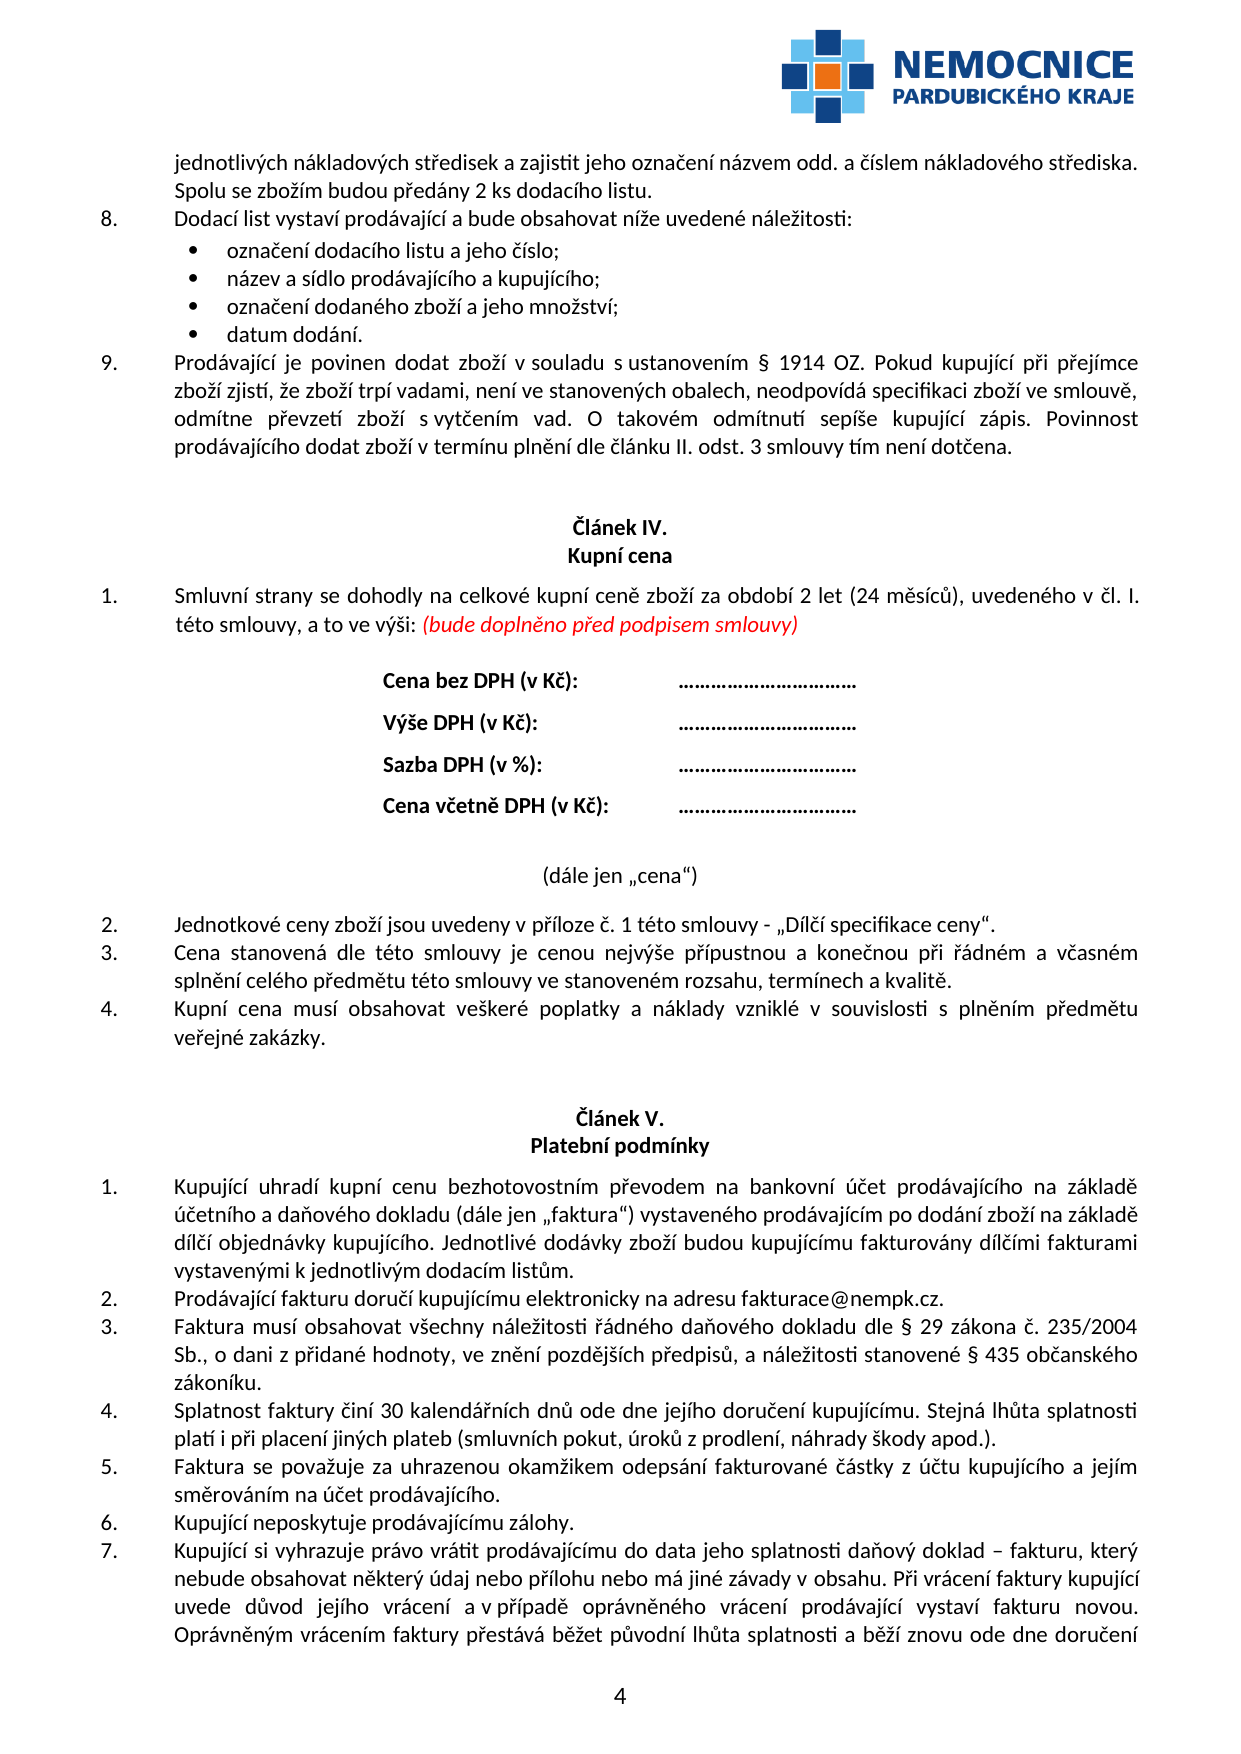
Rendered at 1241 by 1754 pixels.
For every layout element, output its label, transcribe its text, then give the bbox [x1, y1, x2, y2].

text 8. Dodací list vystaví prodávající a bude obsahovat níže uvedené náležitosti: [100, 204, 1140, 232]
text Výše DPH (v Kč): …………………………… [100, 708, 1140, 736]
list Smluvní strany se dohodly na celkové kupní ceně zboží za období 2 let (24 měsíců), uvedeného v čl. I. této smlouvy, a to ve výši: (bude doplněno před podpisem smlouvy) [100, 582, 1140, 638]
title Kupní cena [100, 541, 1140, 569]
text 4. Kupní cena musí obsahovat veškeré poplatky a náklady vzniklé v souvislosti s plněním předmětu veřejné zakázky. [100, 994, 1140, 1051]
text 6. Kupující neposkytuje prodávajícímu zálohy. [100, 1508, 1140, 1536]
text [100, 1536, 1140, 1648]
text 3. Faktura musí obsahovat všechny náležitosti řádného daňového dokladu dle § 29 zákona č. 235/2004 Sb., o dani z přidané hodnoty, ve znění pozdějších předpisů, a náležitosti stanovené § 435 občanského zákoníku. [100, 1312, 1140, 1396]
text 9. Prodávající je povinen dodat zboží v souladu s ustanovením § 1914 OZ. Pokud kupující při přejímce zboží zjistí, že zboží trpí vadami, není ve stanovených obalech, neodpovídá specifikaci zboží ve smlouvě, odmítne převzetí zboží s vytčením vad. O takovém odmítnutí sepíše kupující zápis. Povinnost prodávajícího dodat zboží v termínu plnění dle článku II. odst. 3 smlouvy tím není dotčena. [100, 348, 1140, 460]
subtitle Platební podmínky [100, 1132, 1140, 1160]
text 3. Cena stanovená dle této smlouvy je cenou nejvýše přípustnou a konečnou při řádném a včasném splnění celého předmětu této smlouvy ve stanoveném rozsahu, termínech a kvalitě. [100, 938, 1140, 994]
text 2. Jednotkové ceny zboží jsou uvedeny v příloze č. 1 této smlouvy - „Dílčí specifikace ceny“. [101, 911, 1140, 938]
text 1. Kupující uhradí kupní cenu bezhotovostním převodem na bankovní účet prodávajícího na základě účetního a daňového dokladu (dále jen „faktura“) vystaveného prodávajícím po dodání zboží na základě dílčí objednávky kupujícího. Jednotlivé dodávky zboží budou kupujícímu fakturovány dílčími fakturami vystavenými k jednotlivým dodacím listům. [100, 1172, 1140, 1284]
text Sazba DPH (v %): …………………………… [100, 750, 1140, 778]
title Článek IV. [100, 513, 1140, 541]
list datum dodání. [189, 320, 1140, 348]
subtitle Článek V. [100, 1104, 1140, 1132]
list název a sídlo prodávajícího a kupujícího; [189, 264, 1140, 292]
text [100, 148, 1140, 204]
text 5. Faktura se považuje za uhrazenou okamžikem odepsání fakturované částky z účtu kupujícího a jejím směrováním na účet prodávajícího. [100, 1452, 1140, 1508]
list označení dodacího listu a jeho číslo; [189, 236, 1140, 264]
list označení dodaného zboží a jeho množství; [189, 292, 1140, 320]
text Cena bez DPH (v Kč): …………………………… [100, 666, 1140, 694]
text (dále jen „cena“) [100, 862, 1140, 890]
text 2. Prodávající fakturu doručí kupujícímu elektronicky na adresu fakturace@nempk.cz. [100, 1284, 1140, 1312]
text 4. Splatnost faktury činí 30 kalendářních dnů ode dne jejího doručení kupujícímu. Stejná lhůta splatnosti platí i při placení jiných plateb (smluvních pokut, úroků z prodlení, náhrady škody apod.). [100, 1396, 1140, 1452]
picture [780, 28, 1134, 124]
text Cena včetně DPH (v Kč): …………………………… [100, 792, 1140, 820]
